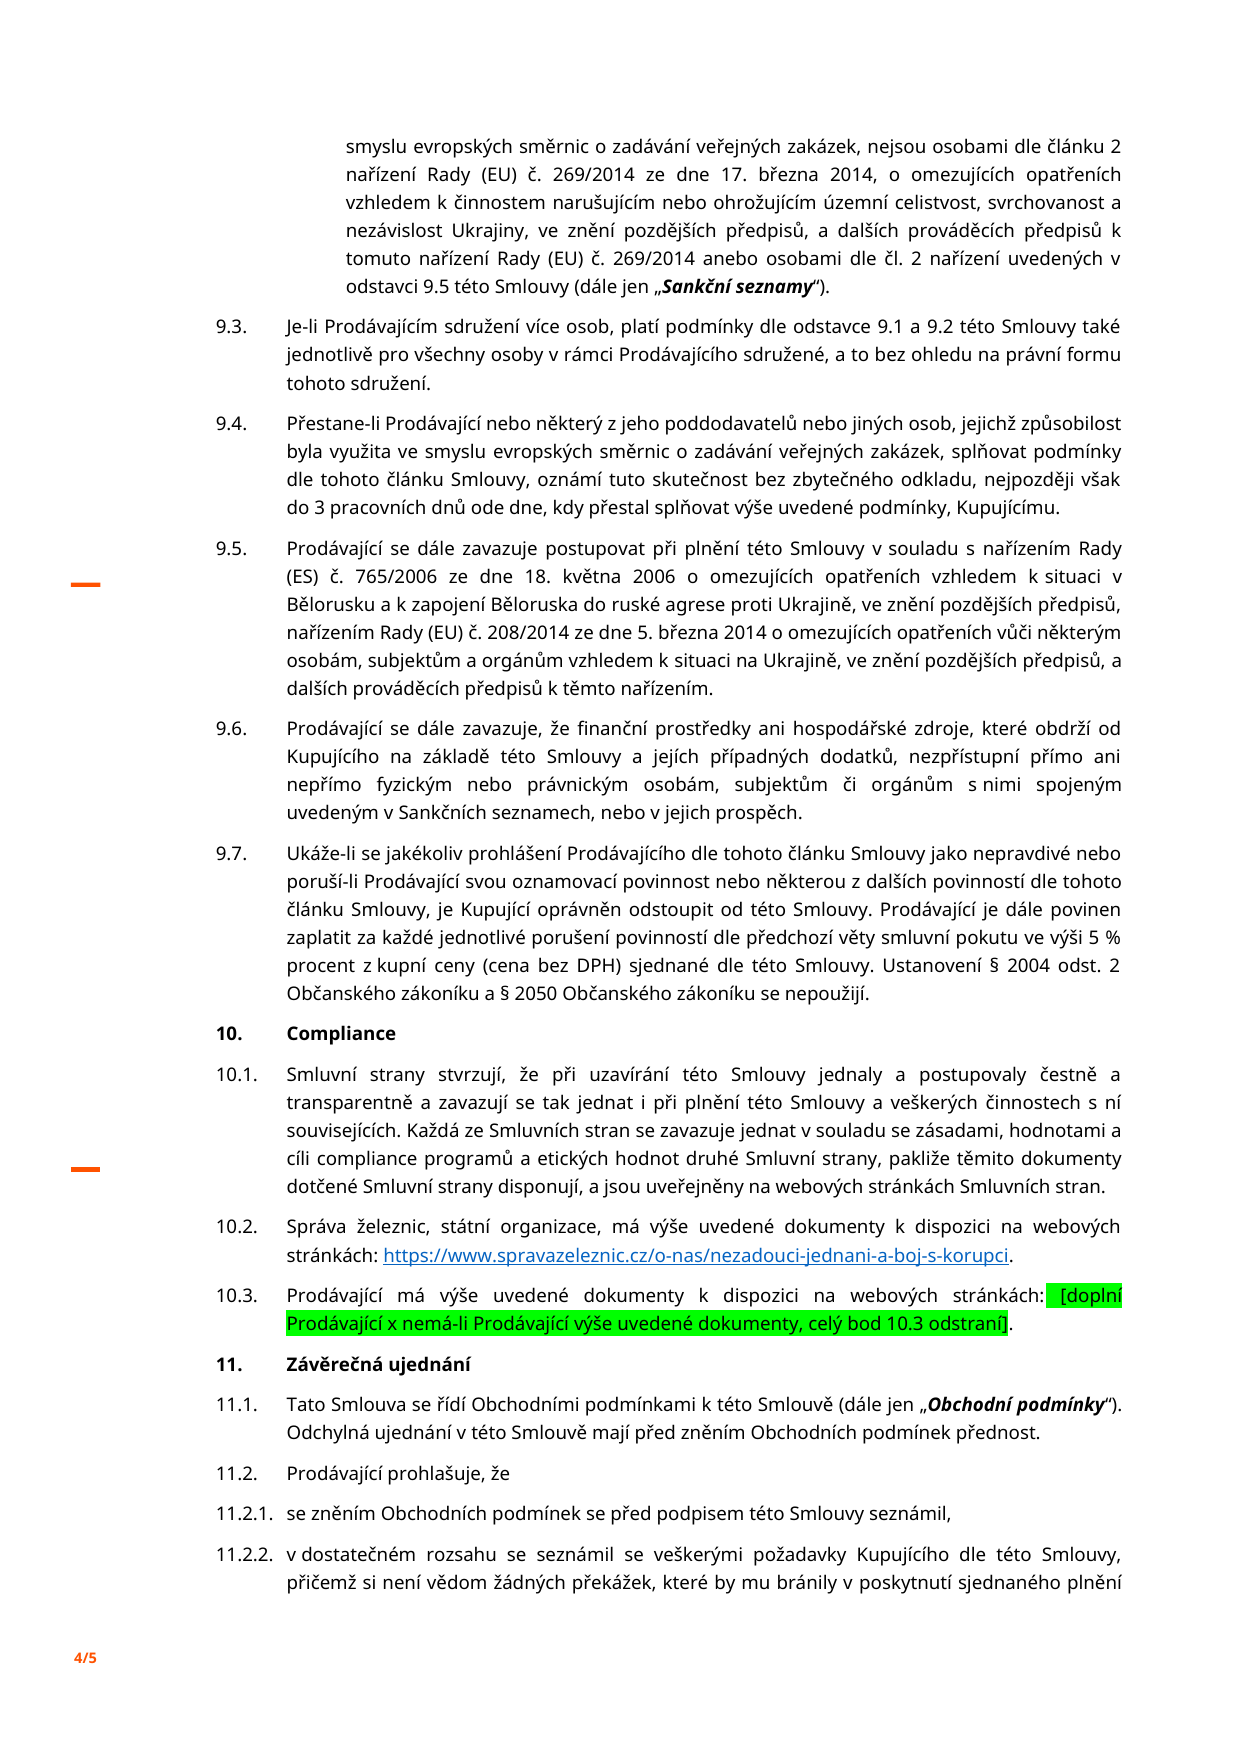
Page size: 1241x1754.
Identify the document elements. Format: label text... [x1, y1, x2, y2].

text Smluvní strany stvrzují, že při uzavírání této Smlouvy jednaly a postupovaly čestně a transparentně a zavazují se tak jednat i při plnění této Smlouvy a veškerých činnostech s ní souvisejících. Každá ze Smluvních stran se zavazuje jednat v souladu se zásadami, hodnotami a cíli compliance programů a etických hodnot druhé Smluvní strany, pakliže těmito dokumenty dotčené Smluvní strany disponují, a jsou uveřejněny na webových stránkách Smluvních stran. [216, 1061, 1122, 1199]
text Prodávající má výše uvedené dokumenty k dispozici na webových stránkách: [doplní Prodávající x nemá-li Prodávající výše uvedené dokumenty, celý bod 10.3 odstraní]. [216, 1282, 1122, 1336]
text Ukáže-li se jakékoliv prohlášení Prodávajícího dle tohoto článku Smlouvy jako nepravdivé nebo poruší-li Prodávající svou oznamovací povinnost nebo některou z dalších povinností dle tohoto článku Smlouvy, je Kupující oprávněn odstoupit od této Smlouvy. Prodávající je dále povinen zaplatit za každé jednotlivé porušení povinností dle předchozí věty smluvní pokutu ve výši 5 % procent z kupní ceny (cena bez DPH) sjednané dle této Smlouvy. Ustanovení § 2004 odst. 2 Občanského zákoníku a § 2050 Občanského zákoníku se nepoužijí. [216, 840, 1122, 1006]
text Prodávající se dále zavazuje, že finanční prostředky ani hospodářské zdroje, které obdrží od Kupujícího na základě této Smlouvy a jejích případných dodatků, nezpřístupní přímo ani nepřímo fyzickým nebo právnickým osobám, subjektům či orgánům s nimi spojeným uvedeným v Sankčních seznamech, nebo v jejich prospěch. [216, 716, 1122, 825]
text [286, 133, 1122, 299]
text Prodávající se dále zavazuje postupovat při plnění této Smlouvy v souladu s nařízením Rady (ES) č. 765/2006 ze dne 18. května 2006 o omezujících opatřeních vzhledem k situaci v Bělorusku a k zapojení Běloruska do ruské agrese proti Ukrajině, ve znění pozdějších předpisů, nařízením Rady (EU) č. 208/2014 ze dne 5. března 2014 o omezujících opatřeních vůči některým osobám, subjektům a orgánům vzhledem k situaci na Ukrajině, ve znění pozdějších předpisů, a dalších prováděcích předpisů k těmto nařízením. [216, 535, 1122, 701]
text Tato Smlouva se řídí Obchodními podmínkami k této Smlouvě (dále jen „Obchodní podmínky“). Odchylná ujednání v této Smlouvě mají před zněním Obchodních podmínek přednost. [216, 1391, 1122, 1445]
text se zněním Obchodních podmínek se před podpisem této Smlouvy seznámil, [216, 1501, 1122, 1526]
text Je-li Prodávajícím sdružení více osob, platí podmínky dle odstavce 9.1 a 9.2 této Smlouvy také jednotlivě pro všechny osoby v rámci Prodávajícího sdružené, a to bez ohledu na právní formu tohoto sdružení. [216, 314, 1122, 395]
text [216, 1541, 1122, 1594]
text Prodávající prohlašuje, že [216, 1460, 1122, 1486]
subtitle Compliance [216, 1021, 1122, 1046]
text Správa železnic, státní organizace, má výše uvedené dokumenty k dispozici na webových stránkách: https://www.spravazeleznic.cz/o-nas/nezadouci-jednani-a-boj-s-korupci. [216, 1214, 1122, 1267]
subtitle Závěrečná ujednání [216, 1351, 1122, 1376]
text Přestane-li Prodávající nebo některý z jeho poddodavatelů nebo jiných osob, jejichž způsobilost byla využita ve smyslu evropských směrnic o zadávání veřejných zakázek, splňovat podmínky dle tohoto článku Smlouvy, oznámí tuto skutečnost bez zbytečného odkladu, nejpozději však do 3 pracovních dnů ode dne, kdy přestal splňovat výše uvedené podmínky, Kupujícímu. [216, 410, 1122, 520]
